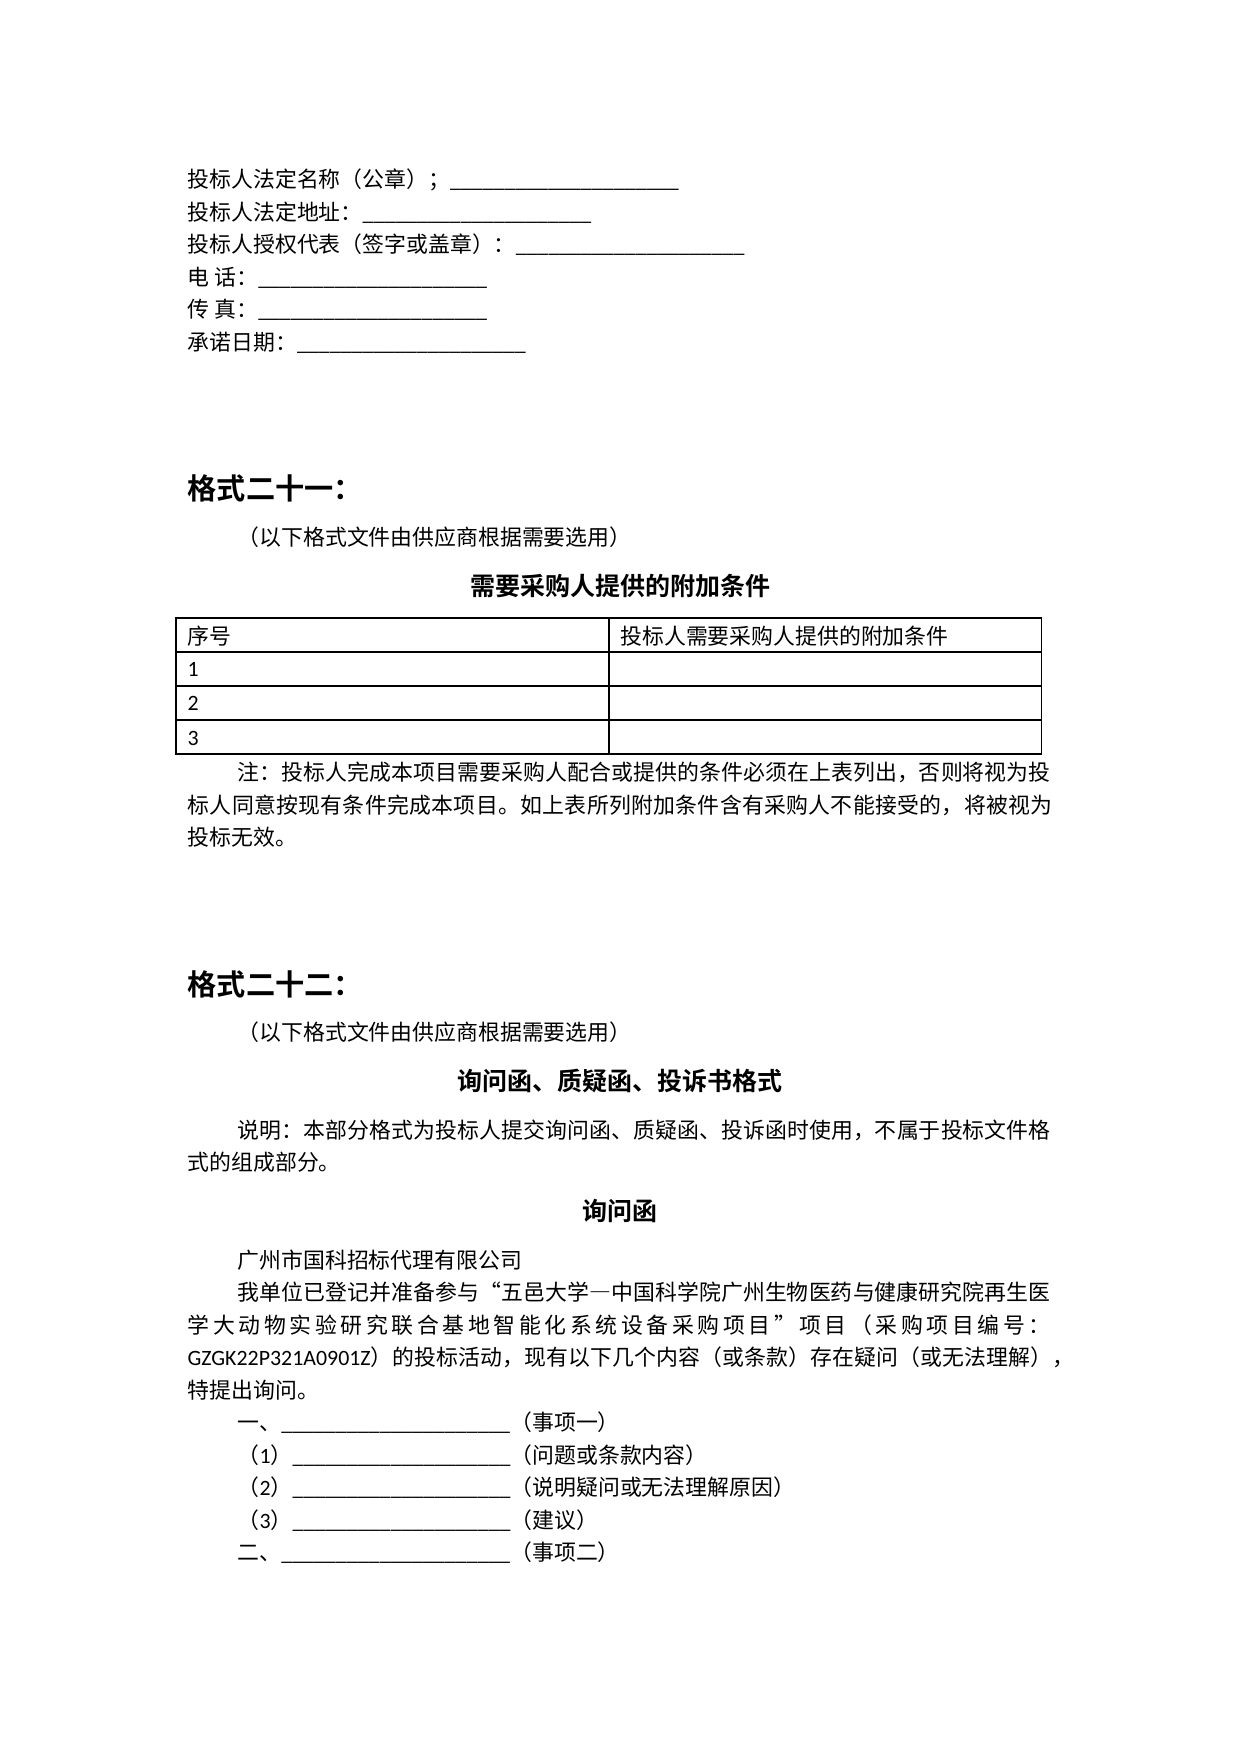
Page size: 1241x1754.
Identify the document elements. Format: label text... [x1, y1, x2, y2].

text （3）____________________（建议） [187, 1502, 1053, 1535]
text （1）____________________（问题或条款内容） [187, 1437, 1053, 1470]
text 格式二十二： [187, 950, 1053, 1015]
text 传 真：_____________________ [187, 292, 1053, 324]
text 电 话：_____________________ [187, 259, 1053, 292]
table_cell 3 [177, 721, 608, 753]
table_header 序号 [177, 619, 608, 651]
text 我单位已登记并准备参与“五邑大学—中国科学院广州生物医药与健康研究院再生医学大动物实验研究联合基地智能化系统设备采购项目”项目（采购项目编号：GZGK22P321A0901Z）的投标活动，现有以下几个内容（或条款）存在疑问（或无法理解），特提出询问。 [187, 1275, 1053, 1405]
table_cell [610, 687, 1041, 719]
text 注：投标人完成本项目需要采购人配合或提供的条件必须在上表列出，否则将视为投标人同意按现有条件完成本项目。如上表所列附加条件含有采购人不能接受的，将被视为投标无效。 [187, 755, 1053, 852]
text 投标人授权代表（签字或盖章）：_____________________ [187, 227, 1053, 259]
text （以下格式文件由供应商根据需要选用） [187, 1015, 1053, 1047]
text （以下格式文件由供应商根据需要选用） [187, 519, 1053, 552]
table_cell 2 [177, 687, 608, 719]
table_cell 1 [177, 653, 608, 685]
table_cell [610, 721, 1041, 753]
table_cell [610, 653, 1041, 685]
text 说明：本部分格式为投标人提交询问函、质疑函、投诉函时使用，不属于投标文件格式的组成部分。 [187, 1112, 1053, 1177]
text 一、_____________________（事项一） [187, 1405, 1053, 1437]
text 投标人法定名称（公章）；_____________________ [187, 162, 1053, 194]
text 二、_____________________（事项二） [187, 1535, 1053, 1567]
text 格式二十一： [187, 454, 1053, 519]
text 询问函、质疑函、投诉书格式 [187, 1047, 1053, 1112]
text 需要采购人提供的附加条件 [187, 552, 1053, 617]
text 承诺日期：_____________________ [187, 324, 1053, 357]
text 投标人法定地址：_____________________ [187, 194, 1053, 227]
text 广州市国科招标代理有限公司 [187, 1242, 1053, 1275]
text （2）____________________（说明疑问或无法理解原因） [187, 1470, 1053, 1502]
text 询问函 [187, 1177, 1053, 1242]
table_header 投标人需要采购人提供的附加条件 [610, 619, 1041, 651]
